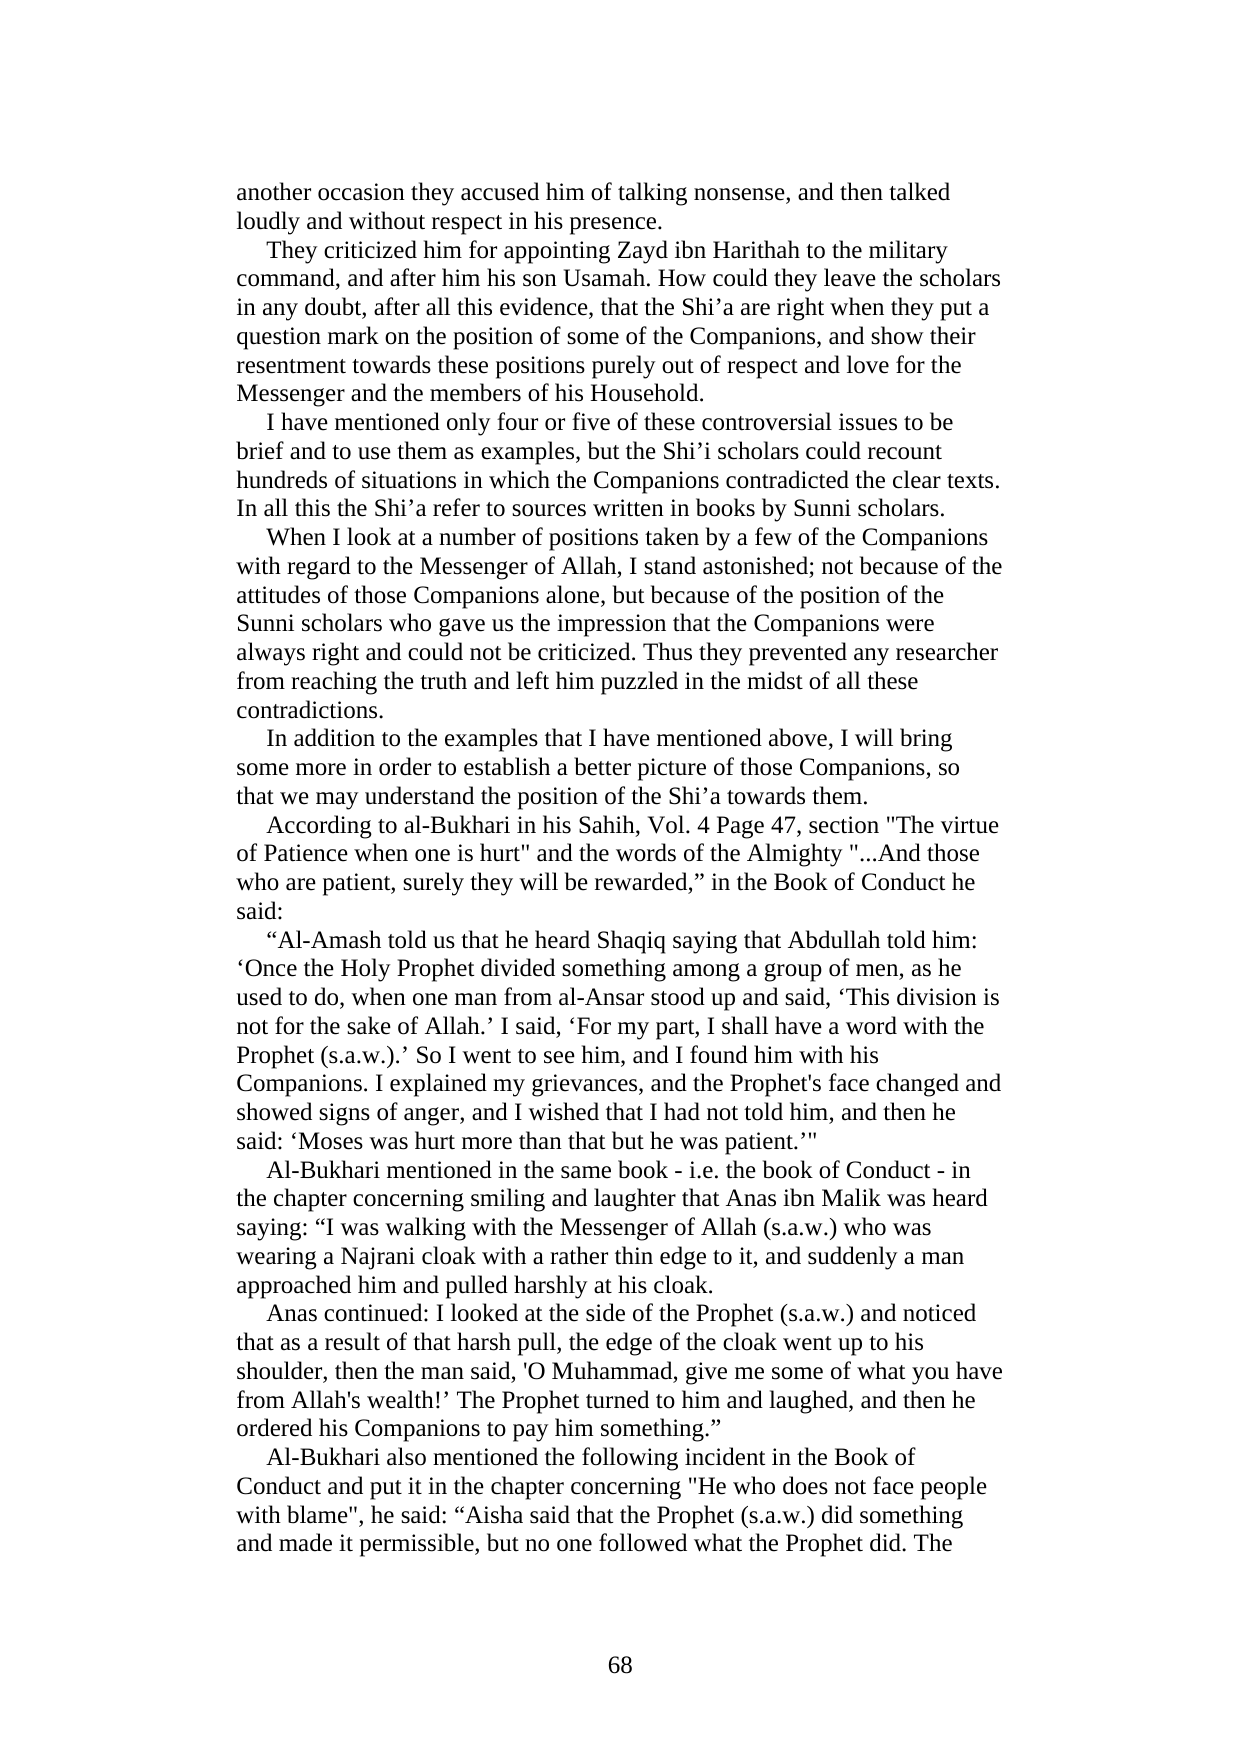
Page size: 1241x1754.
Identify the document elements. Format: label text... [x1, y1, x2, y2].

text Al-Bukhari mentioned in the same book - i.e. the book of Conduct - in the chapter concerning smiling and laughter that Anas ibn Malik was heard saying: “I was walking with the Messenger of Allah (s.a.w.) who was wearing a Najrani cloak with a rather thin edge to it, and suddenly a man approached him and pulled harshly at his cloak. [236, 1155, 1004, 1298]
text I have mentioned only four or five of these controversial issues to be brief and to use them as examples, but the Shi’i scholars could recount hundreds of situations in which the Companions contradicted the clear texts. In all this the Shi’a refer to sources written in books by Sunni scholars. [236, 407, 1004, 522]
text “Al-Amash told us that he heard Shaqiq saying that Abdullah told him: ‘Once the Holy Prophet divided something among a group of men, as he used to do, when one man from al-Ansar stood up and said, ‘This division is not for the sake of Allah.’ I said, ‘For my part, I shall have a word with the Prophet (s.a.w.).’ So I went to see him, and I found him with his Companions. I explained my grievances, and the Prophet's face changed and showed signs of anger, and I wished that I had not told him, and then he said: ‘Moses was hurt more than that but he was patient.’" [236, 925, 1004, 1155]
text According to al-Bukhari in his Sahih, Vol. 4 Page 47, section "The virtue of Patience when one is hurt" and the words of the Almighty "...And those who are patient, surely they will be rewarded,” in the Book of Conduct he said: [236, 810, 1004, 925]
text In addition to the examples that I have mentioned above, I will bring some more in order to establish a better picture of those Companions, so that we may understand the position of the Shi’a towards them. [236, 723, 1004, 810]
text When I look at a number of positions taken by a few of the Companions with regard to the Messenger of Allah, I stand astonished; not because of the attitudes of those Companions alone, but because of the position of the Sunni scholars who gave us the impression that the Companions were always right and could not be criticized. Thus they prevented any researcher from reaching the truth and left him puzzled in the midst of all these contradictions. [236, 522, 1004, 723]
text Anas continued: I looked at the side of the Prophet (s.a.w.) and noticed that as a result of that harsh pull, the edge of the cloak went up to his shoulder, then the man said, 'O Muhammad, give me some of what you have from Allah's wealth!’ The Prophet turned to him and laughed, and then he ordered his Companions to pay him something.” [236, 1298, 1004, 1442]
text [236, 1442, 1004, 1557]
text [236, 177, 1004, 235]
text They criticized him for appointing Zayd ibn Harithah to the military command, and after him his son Usamah. How could they leave the scholars in any doubt, after all this evidence, that the Shi’a are right when they put a question mark on the position of some of the Companions, and show their resentment towards these positions purely out of respect and love for the Messenger and the members of his Household. [236, 235, 1004, 407]
